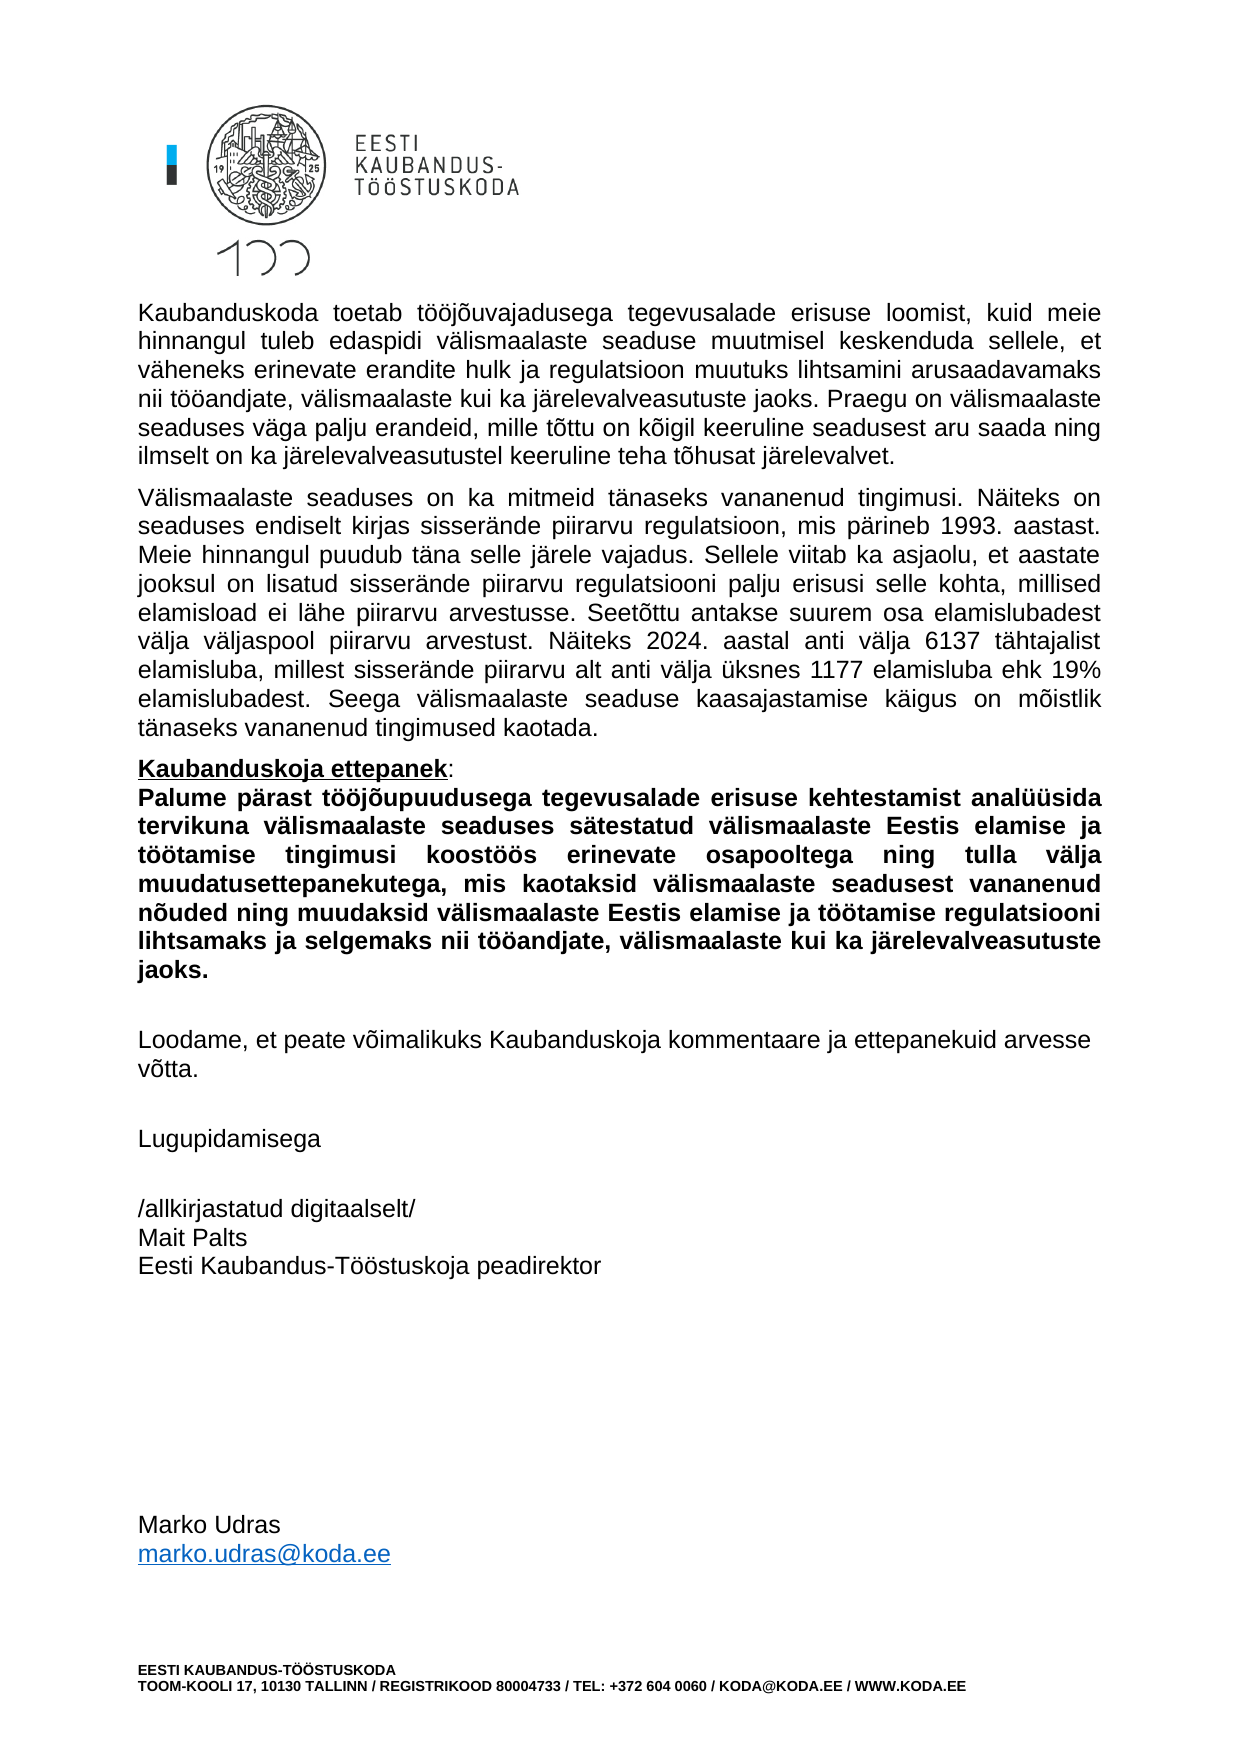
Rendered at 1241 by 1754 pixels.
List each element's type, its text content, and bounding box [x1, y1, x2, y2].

text Loodame, et peate võimalikuks Kaubanduskoja kommentaare ja ettepanekuid arvesse võtta. [138, 1025, 1103, 1083]
text Eesti Kaubandus-Tööstuskoja peadirektor [138, 1251, 1103, 1280]
picture [137, 82, 543, 298]
text Välismaalaste seaduses on ka mitmeid tänaseks vananenud tingimusi. Näiteks on seaduses endiselt kirjas sisserände piirarvu regulatsioon, mis pärineb 1993. aastast. Meie hinnangul puudub täna selle järele vajadus. Sellele viitab ka asjaolu, et aastate jooksul on lisatud sisserände piirarvu regulatsiooni palju erisusi selle kohta, millised elamisload ei lähe piirarvu arvestusse. Seetõttu antakse suurem osa elamislubadest välja väljaspool piirarvu arvestust. Näiteks 2024. aastal anti välja 6137 tähtajalist elamisluba, millest sisserände piirarvu alt anti välja üksnes 1177 elamisluba ehk 19% elamislubadest. Seega välismaalaste seaduse kaasajastamise käigus on mõistlik tänaseks vananenud tingimused kaotada. [138, 483, 1103, 741]
text Kaubanduskoja ettepanek: [138, 754, 1103, 783]
text Marko Udras [138, 1510, 1103, 1539]
text Kaubanduskoda toetab tööjõuvajadusega tegevusalade erisuse loomist, kuid meie hinnangul tuleb edaspidi välismaalaste seaduse muutmisel keskenduda sellele, et väheneks erinevate erandite hulk ja regulatsioon muutuks lihtsamini arusaadavamaks nii tööandjate, välismaalaste kui ka järelevalveasutuste jaoks. Praegu on välismaalaste seaduses väga palju erandeid, mille tõttu on kõigil keeruline seadusest aru saada ning ilmselt on ka järelevalveasutustel keeruline teha tõhusat järelevalvet. [138, 298, 1103, 470]
text Palume pärast tööjõupuudusega tegevusalade erisuse kehtestamist analüüsida tervikuna välismaalaste seaduses sätestatud välismaalaste Eestis elamise ja töötamise tingimusi koostöös erinevate osapooltega ning tulla välja muudatusettepanekutega, mis kaotaksid välismaalaste seadusest vananenud nõuded ning muudaksid välismaalaste Eestis elamise ja töötamise regulatsiooni lihtsamaks ja selgemaks nii tööandjate, välismaalaste kui ka järelevalveasutuste jaoks. [138, 783, 1103, 984]
text Lugupidamisega [138, 1124, 1103, 1153]
text marko.udras@koda.ee [138, 1539, 1103, 1568]
text Mait Palts [138, 1223, 1103, 1251]
text /allkirjastatud digitaalselt/ [138, 1194, 1103, 1223]
